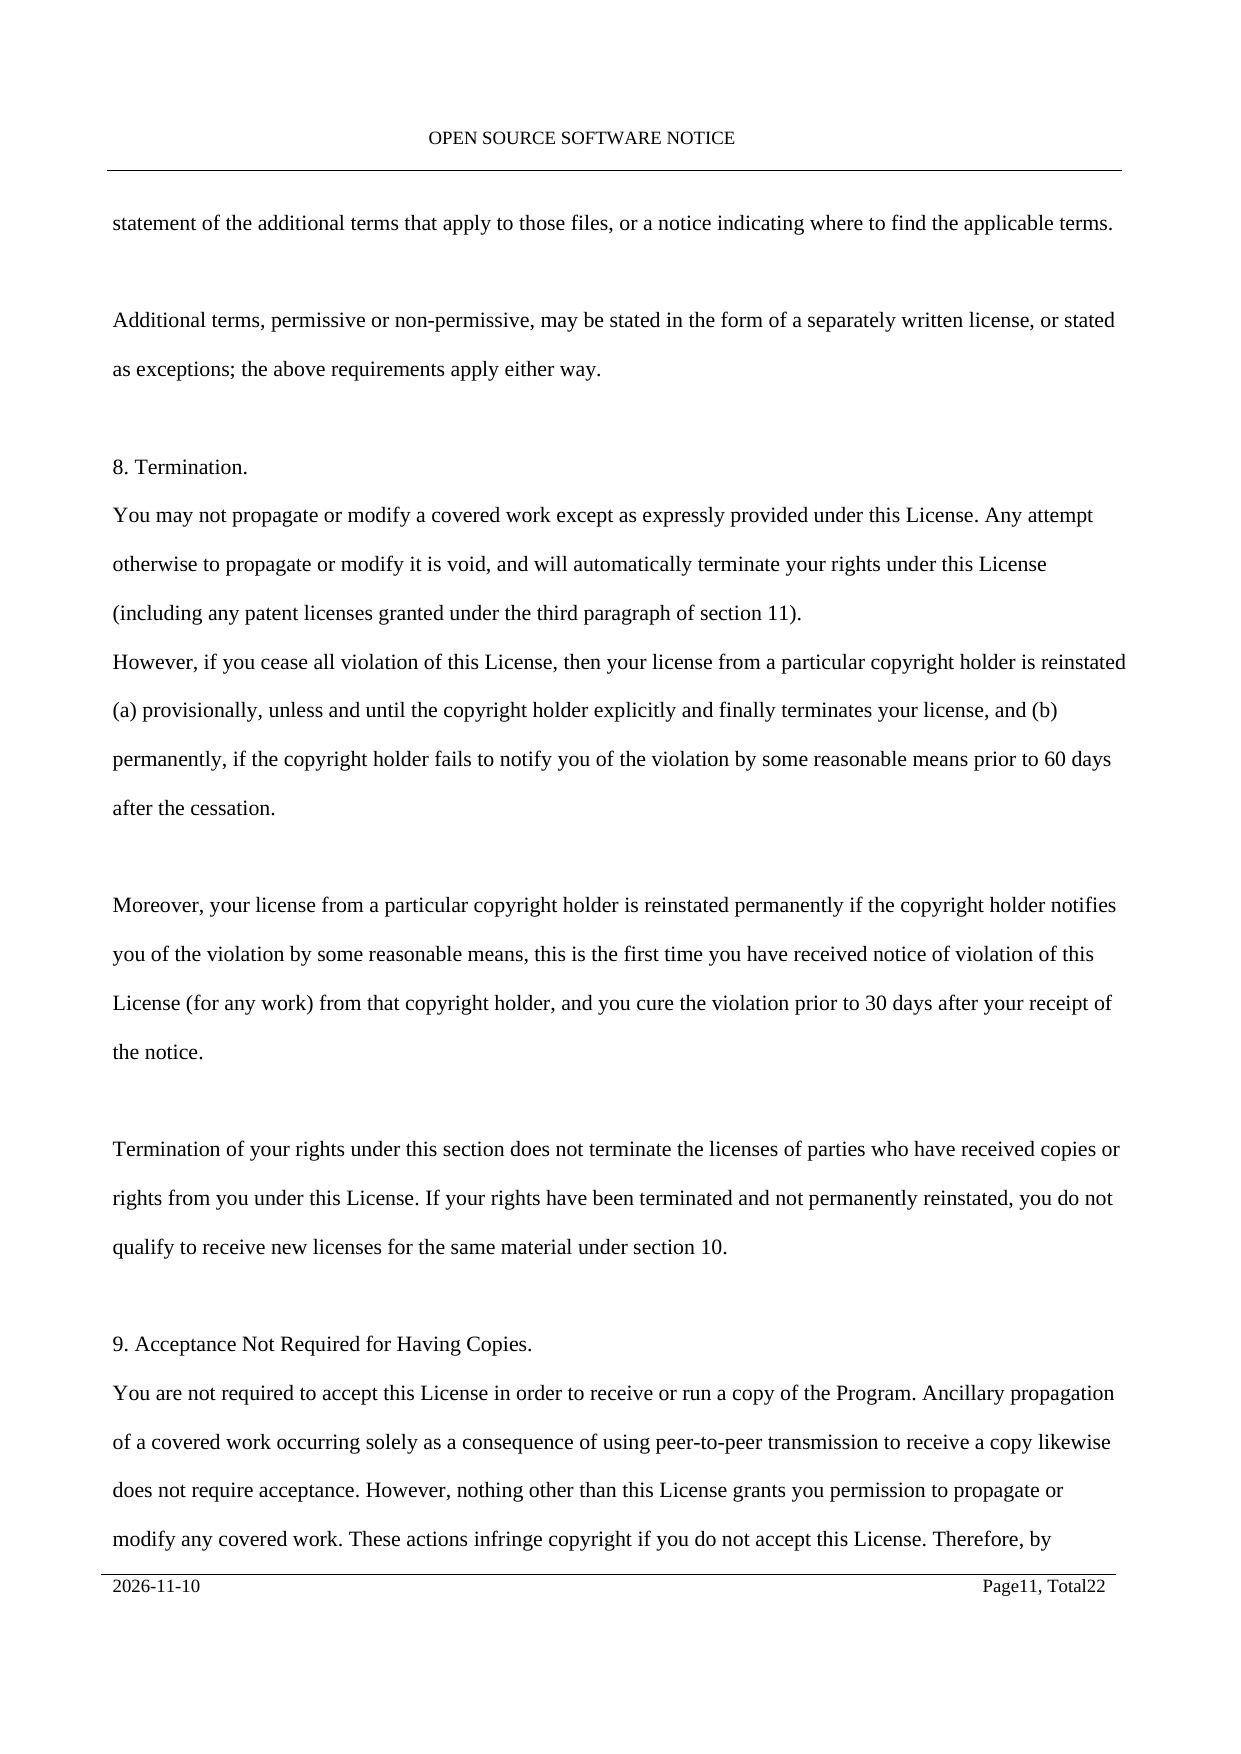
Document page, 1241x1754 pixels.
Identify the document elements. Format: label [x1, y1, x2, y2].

text [112, 206, 1128, 1555]
